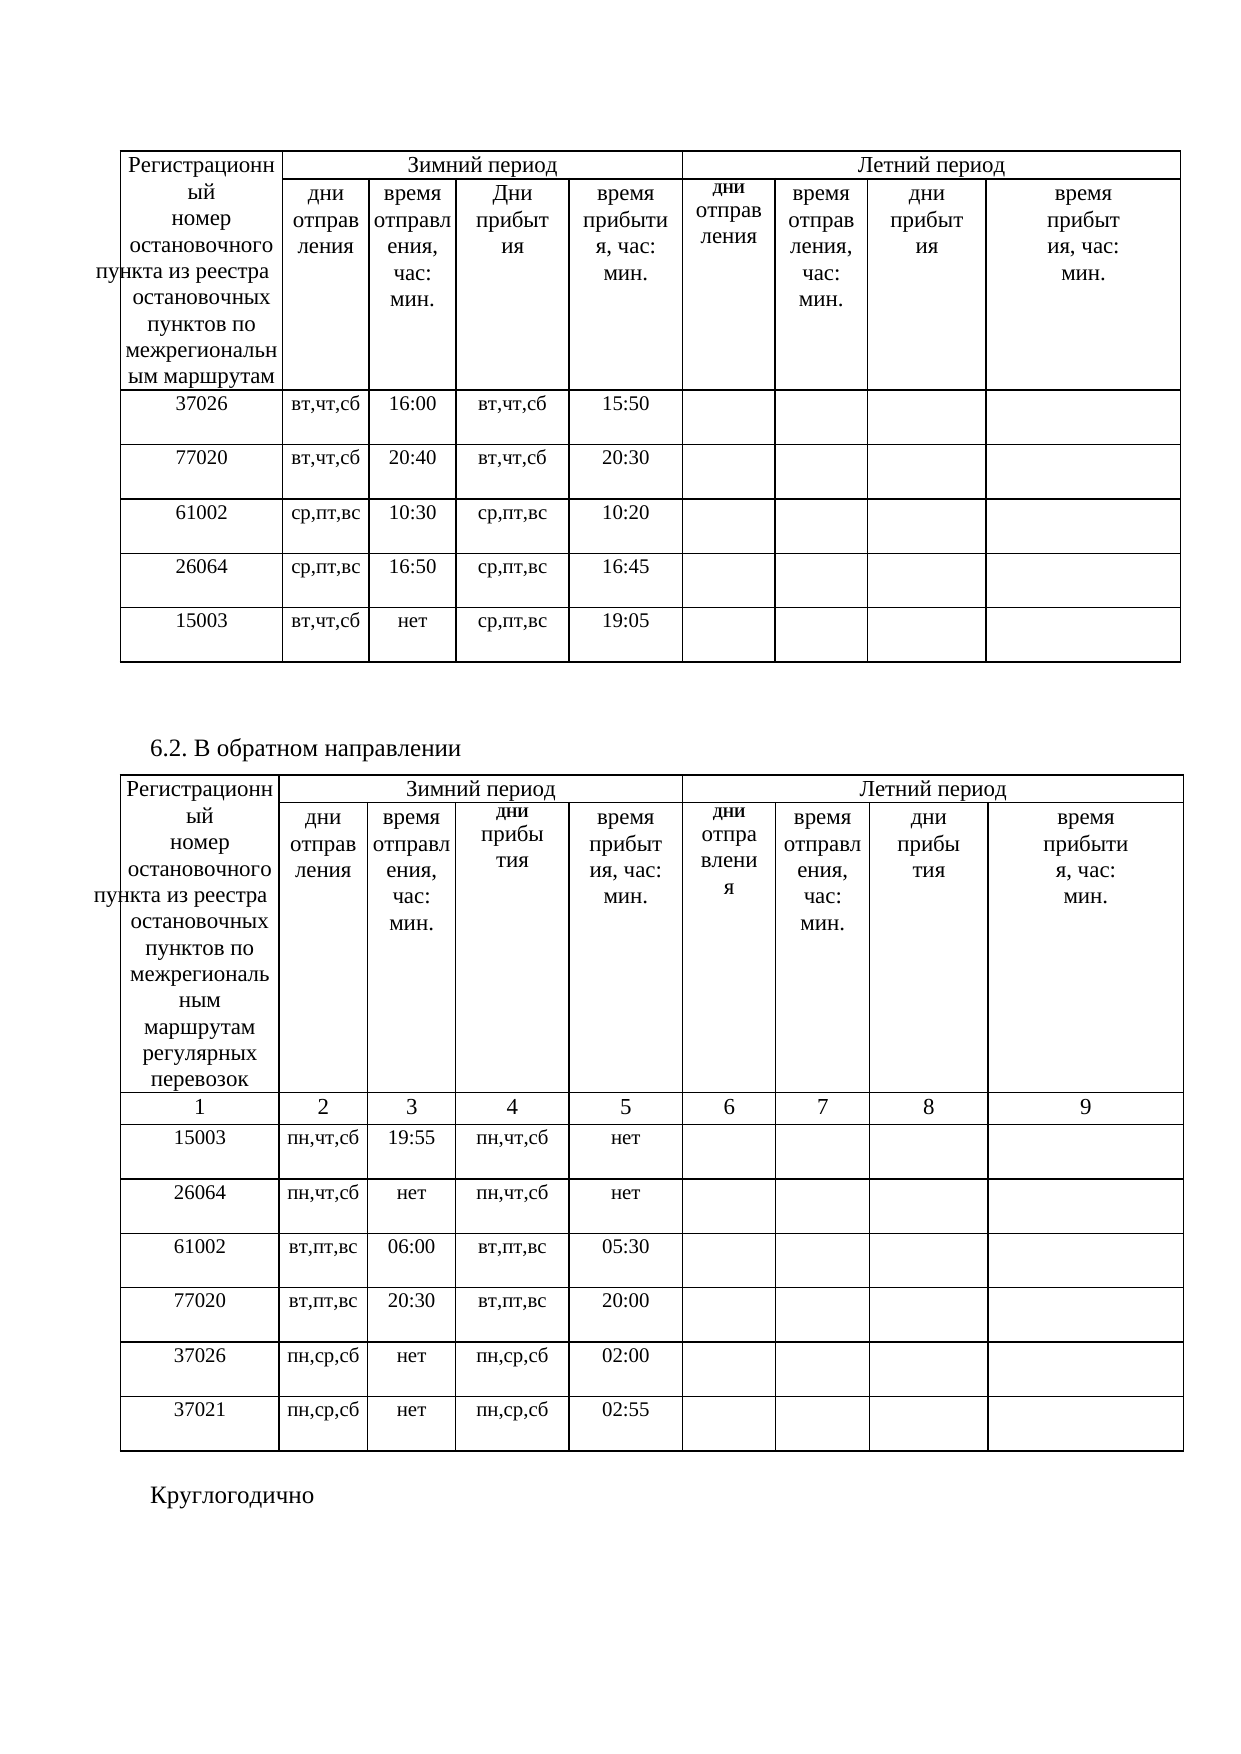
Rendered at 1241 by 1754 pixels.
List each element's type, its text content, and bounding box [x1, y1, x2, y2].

table_cell 02:00 [570, 1343, 682, 1396]
table_cell [870, 1125, 987, 1178]
table_cell ср,пт,вс [283, 554, 368, 607]
table_cell пн,ср,сб [280, 1343, 367, 1396]
table_cell [683, 1343, 775, 1396]
table_cell время отправл ения, час: мин. [368, 803, 455, 1092]
table_cell 19:55 [368, 1125, 455, 1178]
table_cell вт,пт,вс [280, 1234, 367, 1287]
table_cell [868, 445, 985, 498]
table_cell пн,ср,сб [456, 1397, 568, 1450]
table_header Зимний период [280, 776, 682, 802]
table_cell время отправ ления, час: мин. [776, 180, 867, 389]
table_cell 20:30 [570, 445, 682, 498]
table_cell 02:55 [570, 1397, 682, 1450]
table_cell 06:00 [368, 1234, 455, 1287]
table_cell [683, 1234, 775, 1287]
table_cell 15003 [121, 608, 282, 661]
table_cell вт,чт,сб [283, 608, 368, 661]
table_cell Дни прибыт ия [457, 180, 568, 389]
table_cell вт,пт,вс [456, 1288, 568, 1341]
table_cell ДНИ прибы тия [456, 803, 568, 1092]
table_cell [868, 554, 985, 607]
table_cell [989, 1288, 1183, 1341]
table_cell [989, 1343, 1183, 1396]
table_cell 4 [456, 1093, 568, 1124]
table_cell 20:30 [368, 1288, 455, 1341]
table_cell вт,чт,сб [457, 445, 568, 498]
table_cell 26064 [121, 1180, 278, 1232]
table_header Летний период [683, 776, 1183, 802]
table_cell [683, 1125, 775, 1178]
table_cell вт,чт,сб [283, 445, 368, 498]
table_cell 16:00 [370, 391, 455, 444]
table_cell 61002 [121, 500, 282, 552]
table_cell [987, 391, 1180, 444]
table_cell дни прибыт ия [868, 180, 985, 389]
table_cell [683, 1288, 775, 1341]
table_cell 77020 [121, 445, 282, 498]
table_cell нет [368, 1343, 455, 1396]
table_cell пн,чт,сб [456, 1180, 568, 1232]
table_cell [870, 1234, 987, 1287]
table_cell 19:05 [570, 608, 682, 661]
table_cell вт,чт,сб [283, 391, 368, 444]
table_cell нет [570, 1180, 682, 1232]
table_cell 16:45 [570, 554, 682, 607]
text 6.2. В обратном направлении [150, 733, 1090, 761]
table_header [121, 152, 282, 389]
table_header Летний период [683, 152, 1180, 178]
table_cell [987, 554, 1180, 607]
table_cell пн,ср,сб [456, 1343, 568, 1396]
table_cell пн,ср,сб [280, 1397, 367, 1450]
table_cell 8 [870, 1093, 987, 1124]
table_cell 3 [368, 1093, 455, 1124]
table_cell пн,чт,сб [456, 1125, 568, 1178]
table_cell дни прибы тия [870, 803, 987, 1092]
table_cell 9 [989, 1093, 1183, 1124]
table_cell [987, 608, 1180, 661]
table_cell [870, 1180, 987, 1232]
table_cell [989, 1180, 1183, 1232]
table_cell [989, 1234, 1183, 1287]
table_cell ср,пт,вс [283, 500, 368, 552]
table_cell 2 [280, 1093, 367, 1124]
table_cell 20:00 [570, 1288, 682, 1341]
table_cell дни отправ ления [283, 180, 368, 389]
table_cell [776, 1397, 869, 1450]
table_cell [683, 500, 774, 552]
table_cell [776, 608, 867, 661]
table_cell [870, 1343, 987, 1396]
table_cell [870, 1288, 987, 1341]
table_cell время прибыти я, час: мин. [570, 180, 682, 389]
table_cell [776, 500, 867, 552]
table_cell [683, 554, 774, 607]
table_cell [987, 500, 1180, 552]
table_cell ДНИ отпра влени я [683, 803, 775, 1092]
table_cell 37026 [121, 391, 282, 444]
table_cell 26064 [121, 554, 282, 607]
table_cell [776, 1125, 869, 1178]
table_cell [776, 1180, 869, 1232]
table_header Зимний период [283, 152, 682, 178]
table_cell дни отправ ления [280, 803, 367, 1092]
table_cell нет [570, 1125, 682, 1178]
table_cell вт,пт,вс [456, 1234, 568, 1287]
table_cell [683, 445, 774, 498]
table_cell [776, 1288, 869, 1341]
table_cell [987, 445, 1180, 498]
table_cell нет [370, 608, 455, 661]
table_cell ср,пт,вс [457, 500, 568, 552]
table_cell ДНИ отправ ления [683, 180, 774, 389]
table_cell 20:40 [370, 445, 455, 498]
table_cell [776, 554, 867, 607]
table_cell 77020 [121, 1288, 278, 1341]
table_cell вт,пт,вс [280, 1288, 367, 1341]
table_cell нет [368, 1180, 455, 1232]
table_cell [989, 1397, 1183, 1450]
table_cell вт,чт,сб [457, 391, 568, 444]
table_cell 10:30 [370, 500, 455, 552]
table_cell [776, 445, 867, 498]
table_cell 15003 [121, 1125, 278, 1178]
table_cell время прибыти я, час: мин. [989, 803, 1183, 1092]
table_cell [683, 608, 774, 661]
table_cell [868, 608, 985, 661]
table_cell время отправл ения, час: мин. [370, 180, 455, 389]
table_cell время прибыт ия, час: мин. [570, 803, 682, 1092]
table_cell [683, 1180, 775, 1232]
table_cell [868, 500, 985, 552]
table_cell 5 [570, 1093, 682, 1124]
text Круглогодично [150, 1480, 1090, 1509]
table_cell время отправл ения, час: мин. [776, 803, 869, 1092]
table_cell 37021 [121, 1397, 278, 1450]
table_cell 05:30 [570, 1234, 682, 1287]
table_cell [989, 1125, 1183, 1178]
table_cell [776, 1343, 869, 1396]
table_cell [868, 391, 985, 444]
table_cell ср,пт,вс [457, 608, 568, 661]
table_cell 61002 [121, 1234, 278, 1287]
table_cell время прибыт ия, час: мин. [987, 180, 1180, 389]
table_cell 10:20 [570, 500, 682, 552]
table_cell [776, 1234, 869, 1287]
table_cell нет [368, 1397, 455, 1450]
table_cell [776, 391, 867, 444]
table_cell [870, 1397, 987, 1450]
table_cell 37026 [121, 1343, 278, 1396]
table_cell 15:50 [570, 391, 682, 444]
table_cell 1 [121, 1093, 278, 1124]
table_cell [683, 1397, 775, 1450]
table_cell [683, 391, 774, 444]
table_cell пн,чт,сб [280, 1180, 367, 1232]
table_header Регистрационный номер остановочного пункта из реестра остановочных пунктов по межрегиональным маршрутам регулярных перевозок [121, 776, 278, 1092]
table_cell ср,пт,вс [457, 554, 568, 607]
table_cell 6 [683, 1093, 775, 1124]
table_cell 16:50 [370, 554, 455, 607]
table_cell пн,чт,сб [280, 1125, 367, 1178]
table_cell 7 [776, 1093, 869, 1124]
